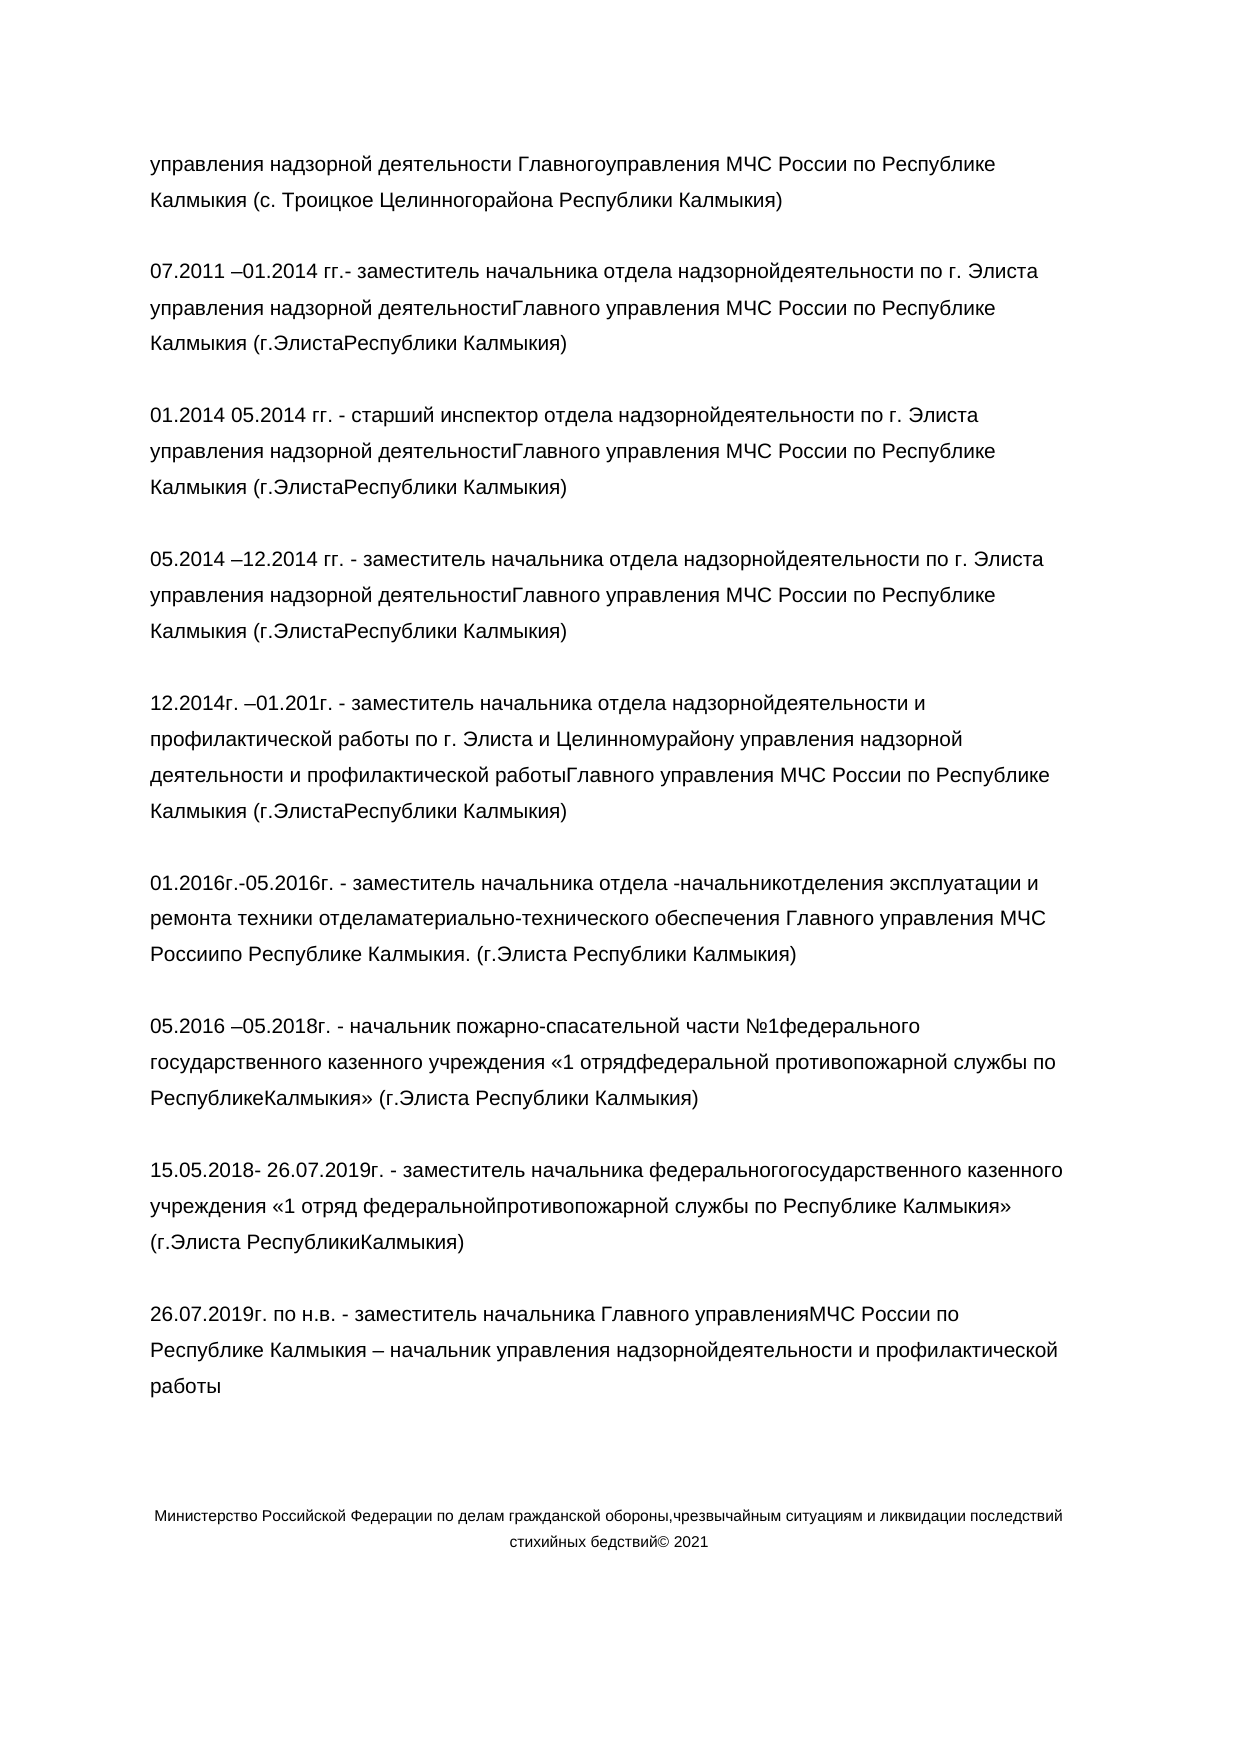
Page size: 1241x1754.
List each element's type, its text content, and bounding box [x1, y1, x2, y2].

table_cell Министерство Российской Федерации по делам гражданской обороны,чрезвычайным ситуациям и ликвидации последствий стихийных бедствий© 2021 [140, 1506, 1078, 1588]
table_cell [140, 150, 1078, 1506]
